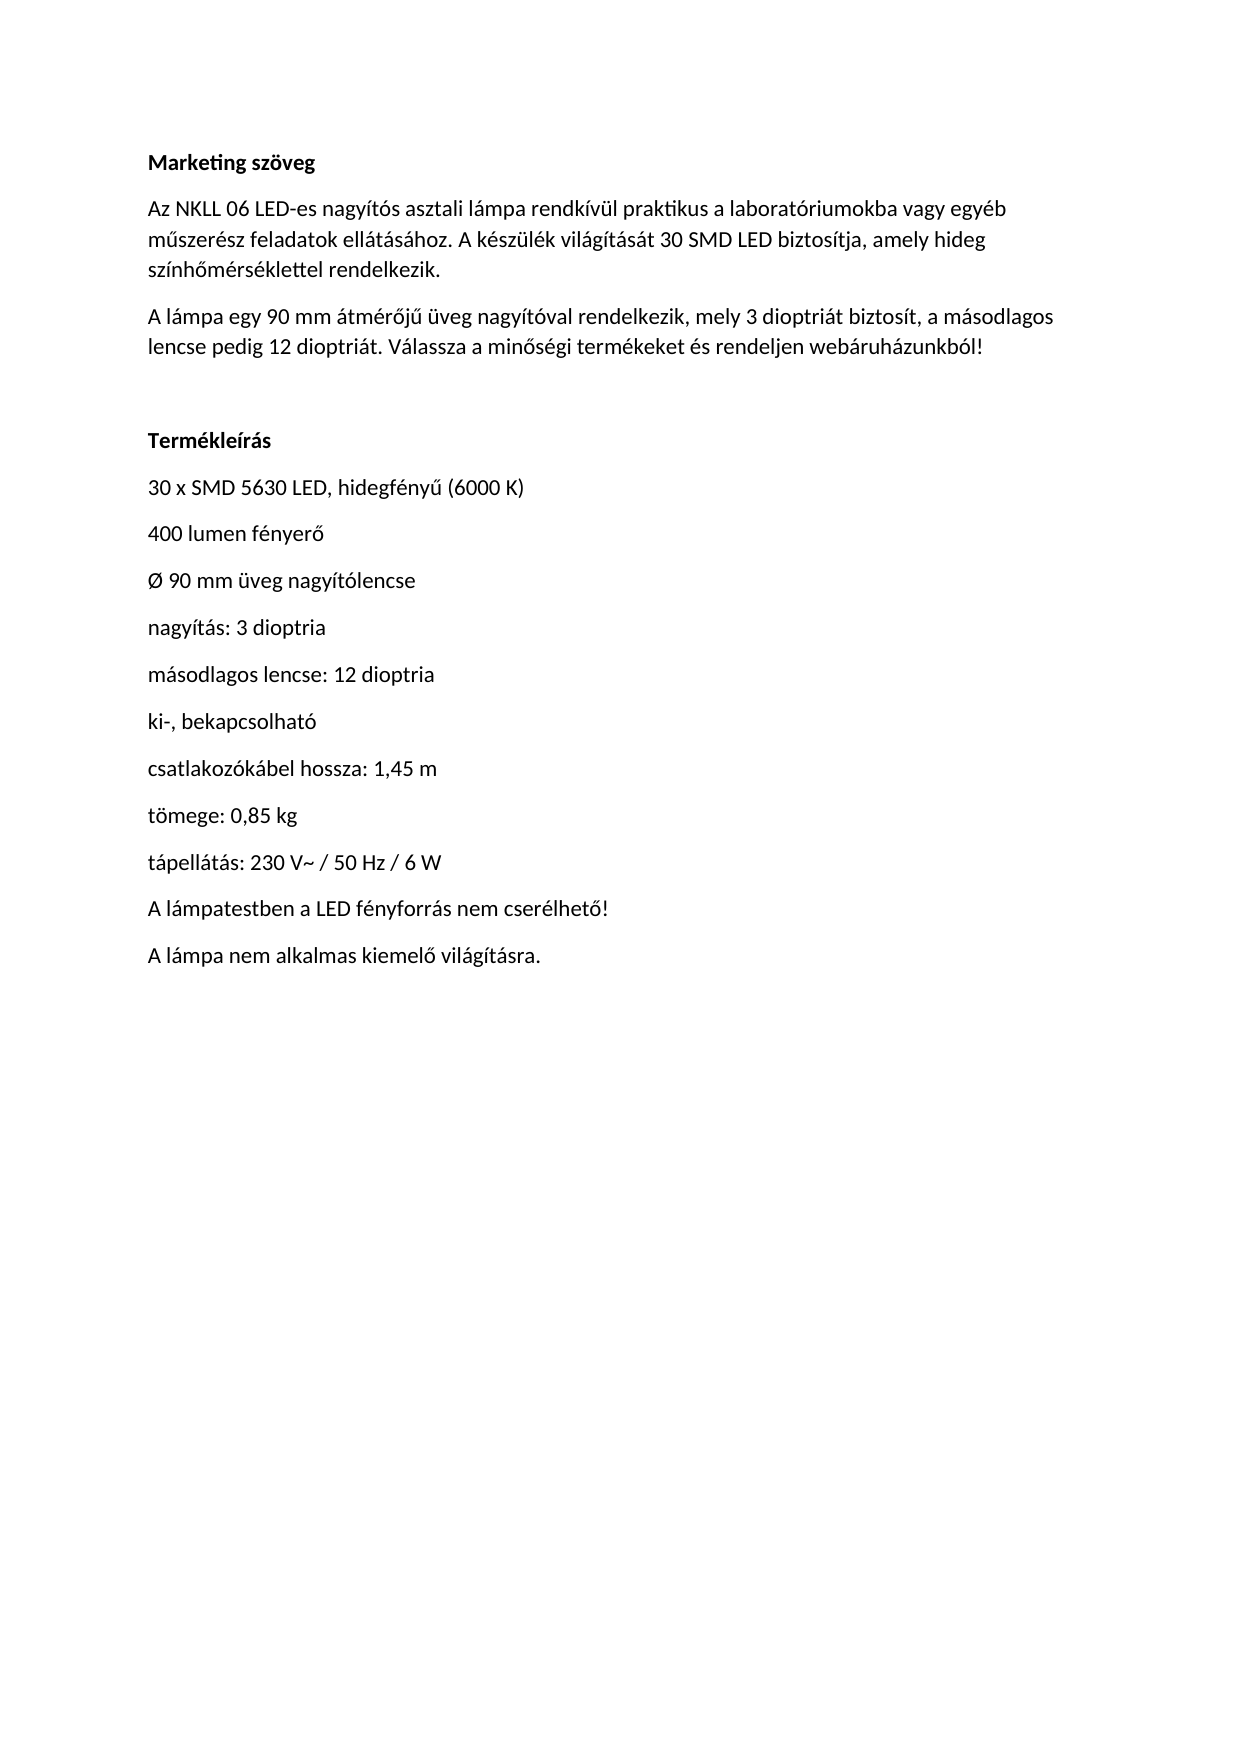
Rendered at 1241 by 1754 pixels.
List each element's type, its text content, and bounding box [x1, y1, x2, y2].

text 30 x SMD 5630 LED, hidegfényű (6000 K) [148, 473, 1093, 501]
text 400 lumen fényerő [148, 519, 1093, 547]
text tápellátás: 230 V~ / 50 Hz / 6 W [148, 848, 1093, 876]
text ki-, bekapcsolható [148, 707, 1093, 735]
text Az NKLL 06 LED-es nagyítós asztali lámpa rendkívül praktikus a laboratóriumokba vagy egyéb műszerész feladatok ellátásához. A készülék világítását 30 SMD LED biztosítja, amely hideg színhőmérséklettel rendelkezik. [148, 194, 1093, 283]
text Termékleírás [148, 426, 1093, 454]
text tömege: 0,85 kg [148, 801, 1093, 829]
text A lámpa nem alkalmas kiemelő világításra. [148, 941, 1093, 969]
text A lámpa egy 90 mm átmérőjű üveg nagyítóval rendelkezik, mely 3 dioptriát biztosít, a másodlagos lencse pedig 12 dioptriát. Válassza a minőségi termékeket és rendeljen webáruházunkból! [148, 302, 1093, 360]
text A lámpatestben a LED fényforrás nem cserélhető! [148, 894, 1093, 922]
text Ø 90 mm üveg nagyítólencse [148, 566, 1093, 594]
text nagyítás: 3 dioptria [148, 613, 1093, 641]
text másodlagos lencse: 12 dioptria [148, 660, 1093, 688]
text csatlakozókábel hossza: 1,45 m [148, 754, 1093, 782]
text Marketing szöveg [148, 148, 1093, 176]
